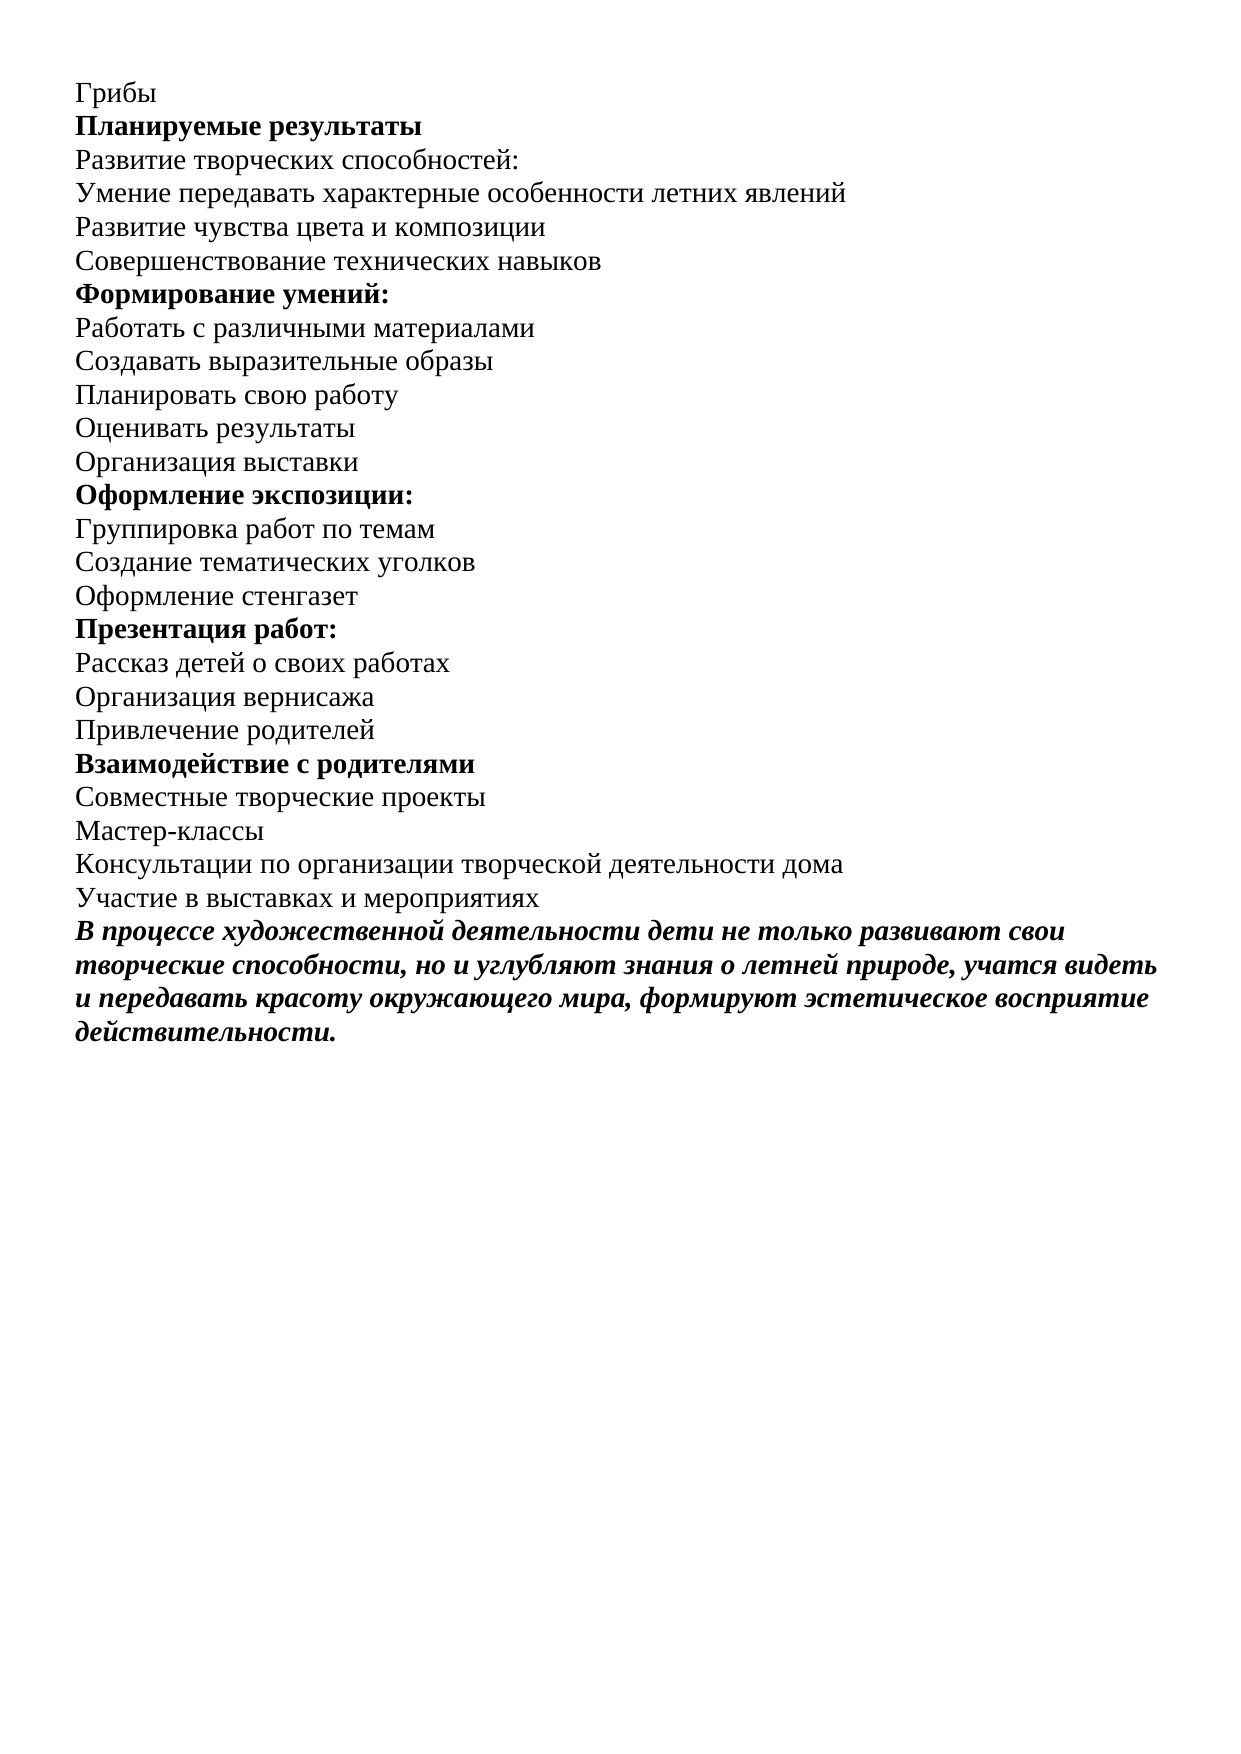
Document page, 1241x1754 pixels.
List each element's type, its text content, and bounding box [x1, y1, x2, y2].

text Оформление стенгазет [75, 578, 1165, 612]
text Планировать свою работу [75, 377, 1165, 410]
text Работать с различными материалами [75, 310, 1165, 343]
text Взаимодействие с родителями [75, 746, 1165, 779]
text Привлечение родителей [75, 712, 1165, 746]
text Развитие творческих способностей: [75, 142, 1165, 176]
text Консультации по организации творческой деятельности дома [75, 846, 1165, 880]
text Участие в выставках и мероприятиях [75, 880, 1165, 913]
text Развитие чувства цвета и композиции [75, 209, 1165, 243]
text Совместные творческие проекты [75, 779, 1165, 813]
text Оценивать результаты [75, 410, 1165, 444]
text Создавать выразительные образы [75, 343, 1165, 377]
text Рассказ детей о своих работах [75, 645, 1165, 679]
text Организация вернисажа [75, 679, 1165, 712]
text Формирование умений: [75, 276, 1165, 310]
text Организация выставки [75, 444, 1165, 477]
text Совершенствование технических навыков [75, 243, 1165, 276]
text Группировка работ по темам [75, 511, 1165, 544]
text Планируемые результаты [75, 108, 1165, 142]
text Оформление экспозиции: [75, 477, 1165, 511]
text Презентация работ: [75, 612, 1165, 645]
text Грибы [75, 75, 1165, 108]
text Умение передавать характерные особенности летних явлений [75, 176, 1165, 209]
text Мастер-классы [75, 813, 1165, 846]
text В процессе художественной деятельности дети не только развивают свои творческие способности, но и углубляют знания о летней природе, учатся видеть и передавать красоту окружающего мира, формируют эстетическое восприятие действительности. [75, 913, 1165, 1048]
text Создание тематических уголков [75, 544, 1165, 578]
